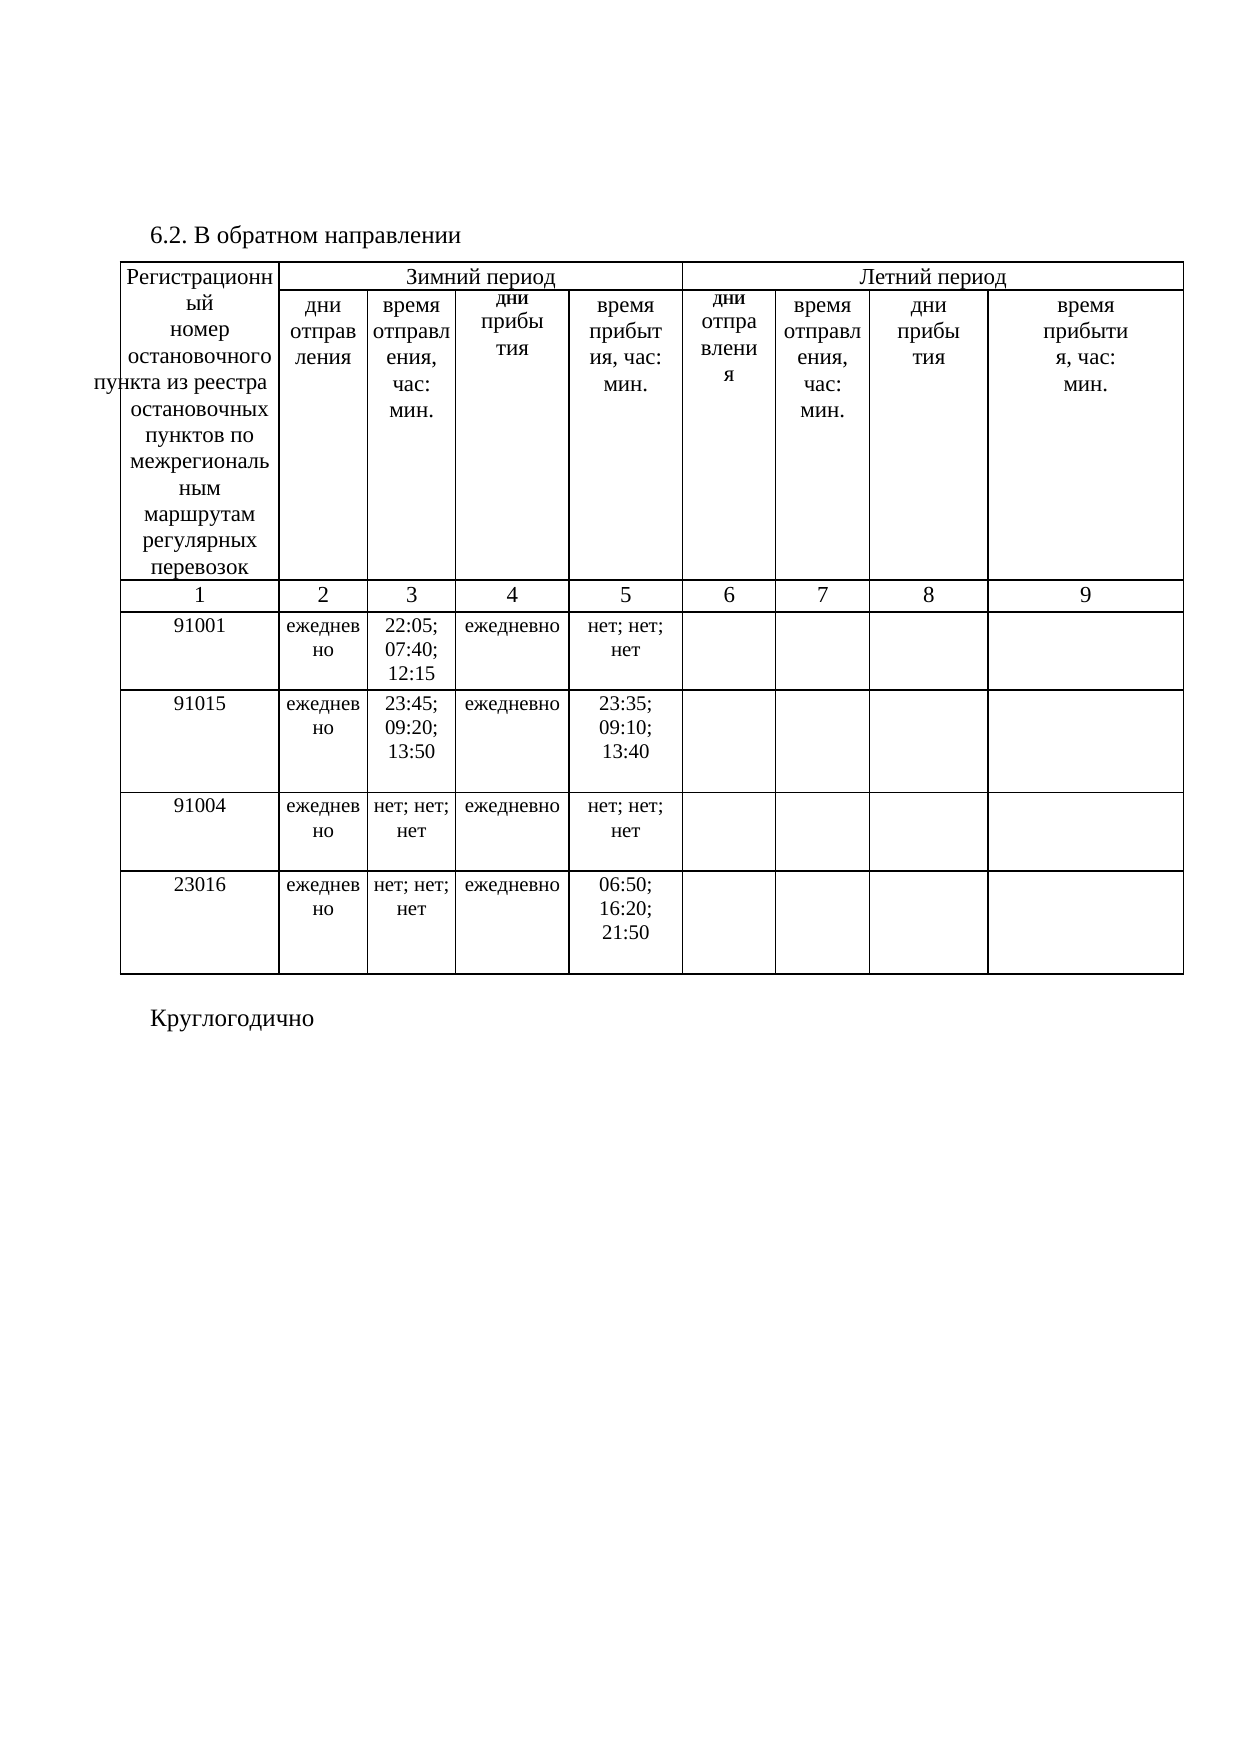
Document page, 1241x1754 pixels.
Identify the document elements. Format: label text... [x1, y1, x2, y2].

table_cell 2 [280, 581, 367, 611]
table_cell 3 [368, 581, 455, 611]
table_cell [683, 613, 775, 689]
table_cell [989, 793, 1183, 870]
table_cell 8 [870, 581, 987, 611]
table_cell 1 [121, 581, 278, 611]
table_cell 7 [776, 581, 869, 611]
table_cell [989, 872, 1183, 973]
table_cell [776, 691, 869, 792]
table_cell нет; нет; нет [368, 872, 455, 973]
table_cell [989, 613, 1183, 689]
table_cell время отправл ения, час: мин. [368, 291, 455, 579]
table_cell ежедневно [280, 872, 367, 973]
table_cell нет; нет; нет [368, 793, 455, 870]
table_header Зимний период [280, 263, 682, 289]
table_cell ДНИ отпра влени я [683, 291, 775, 579]
table_cell [870, 613, 987, 689]
table_cell [870, 691, 987, 792]
table_cell [776, 793, 869, 870]
table_cell нет; нет; нет [570, 613, 682, 689]
table_cell время прибыт ия, час: мин. [570, 291, 682, 579]
table_cell [870, 793, 987, 870]
table_cell время отправл ения, час: мин. [776, 291, 869, 579]
table_cell 06:50; 16:20; 21:50 [570, 872, 682, 973]
table_cell ежедневно [456, 613, 568, 689]
table_cell [989, 691, 1183, 792]
table_cell [683, 872, 775, 973]
table_cell 91015 [121, 691, 278, 792]
table_cell 91001 [121, 613, 278, 689]
table_cell ежедневно [456, 691, 568, 792]
table_cell ежедневно [280, 691, 367, 792]
table_cell дни прибы тия [870, 291, 987, 579]
table_cell время прибыти я, час: мин. [989, 291, 1183, 579]
table_cell 5 [570, 581, 682, 611]
table_header Регистрационный номер остановочного пункта из реестра остановочных пунктов по межрегиональным маршрутам регулярных перевозок [121, 263, 278, 579]
table_cell дни отправ ления [280, 291, 367, 579]
table_cell 6 [683, 581, 775, 611]
table_cell ежедневно [456, 872, 568, 973]
table_cell [683, 691, 775, 792]
table_cell [776, 872, 869, 973]
table_cell 22:05; 07:40; 12:15 [368, 613, 455, 689]
table_cell 4 [456, 581, 568, 611]
table_cell 9 [989, 581, 1183, 611]
table_cell 23016 [121, 872, 278, 973]
table_cell 91004 [121, 793, 278, 870]
table_cell [870, 872, 987, 973]
table_cell 23:45; 09:20; 13:50 [368, 691, 455, 792]
table_cell ежедневно [280, 793, 367, 870]
table_cell 23:35; 09:10; 13:40 [570, 691, 682, 792]
text Круглогодично [150, 1003, 1090, 1032]
table_cell ежедневно [280, 613, 367, 689]
table_cell ежедневно [456, 793, 568, 870]
text 6.2. В обратном направлении [150, 220, 1090, 249]
table_header Летний период [683, 263, 1183, 289]
table_cell [683, 793, 775, 870]
table_cell ДНИ прибы тия [456, 291, 568, 579]
table_cell нет; нет; нет [570, 793, 682, 870]
table_cell [776, 613, 869, 689]
